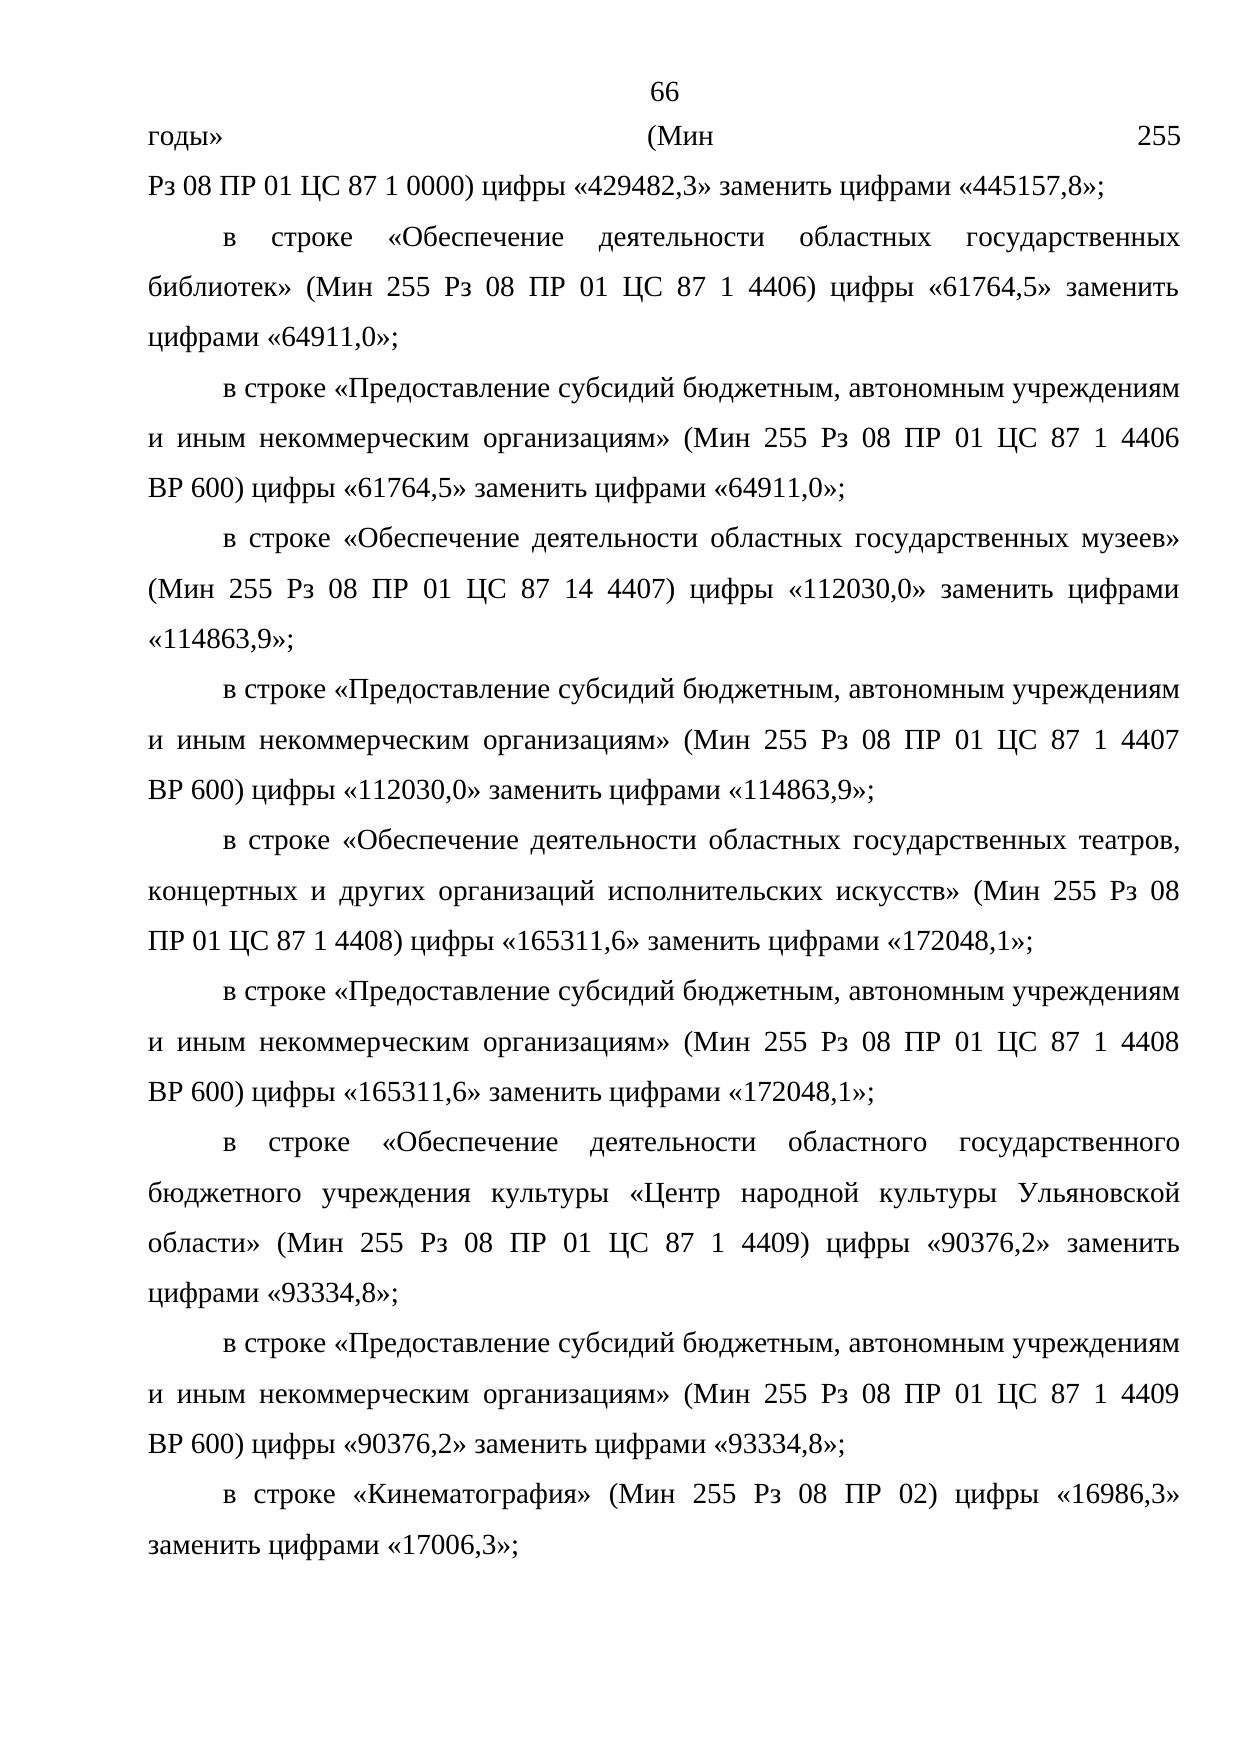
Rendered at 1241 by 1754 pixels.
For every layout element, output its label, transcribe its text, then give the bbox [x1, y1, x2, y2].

text в строке «Предоставление субсидий бюджетным, автономным учреждениям и иным некоммерческим организациям» (Мин 255 Рз 08 ПР 01 ЦС 87 1 4408 ВР 600) цифры «165311,6» заменить цифрами «172048,1»; [148, 973, 1181, 1108]
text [148, 118, 1181, 202]
text в строке «Кинематография» (Мин 255 Рз 08 ПР 02) цифры «16986,3» заменить цифрами «17006,3»; [148, 1477, 1181, 1560]
text в строке «Обеспечение деятельности областных государственных музеев» (Мин 255 Рз 08 ПР 01 ЦС 87 14 4407) цифры «112030,0» заменить цифрами «114863,9»; [148, 521, 1181, 655]
text в строке «Обеспечение деятельности областных государственных библиотек» (Мин 255 Рз 08 ПР 01 ЦС 87 1 4406) цифры «61764,5» заменить цифрами «64911,0»; [148, 219, 1181, 353]
text в строке «Предоставление субсидий бюджетным, автономным учреждениям и иным некоммерческим организациям» (Мин 255 Рз 08 ПР 01 ЦС 87 1 4409 ВР 600) цифры «90376,2» заменить цифрами «93334,8»; [148, 1326, 1181, 1460]
text в строке «Предоставление субсидий бюджетным, автономным учреждениям и иным некоммерческим организациям» (Мин 255 Рз 08 ПР 01 ЦС 87 1 4406 ВР 600) цифры «61764,5» заменить цифрами «64911,0»; [148, 370, 1181, 504]
text в строке «Предоставление субсидий бюджетным, автономным учреждениям и иным некоммерческим организациям» (Мин 255 Рз 08 ПР 01 ЦС 87 1 4407 ВР 600) цифры «112030,0» заменить цифрами «114863,9»; [148, 672, 1181, 806]
text в строке «Обеспечение деятельности областных государственных театров, концертных и других организаций исполнительских искусств» (Мин 255 Рз 08 ПР 01 ЦС 87 1 4408) цифры «165311,6» заменить цифрами «172048,1»; [148, 822, 1181, 957]
text в строке «Обеспечение деятельности областного государственного бюджетного учреждения культуры «Центр народной культуры Ульяновской области» (Мин 255 Рз 08 ПР 01 ЦС 87 1 4409) цифры «90376,2» заменить цифрами «93334,8»; [148, 1124, 1181, 1309]
